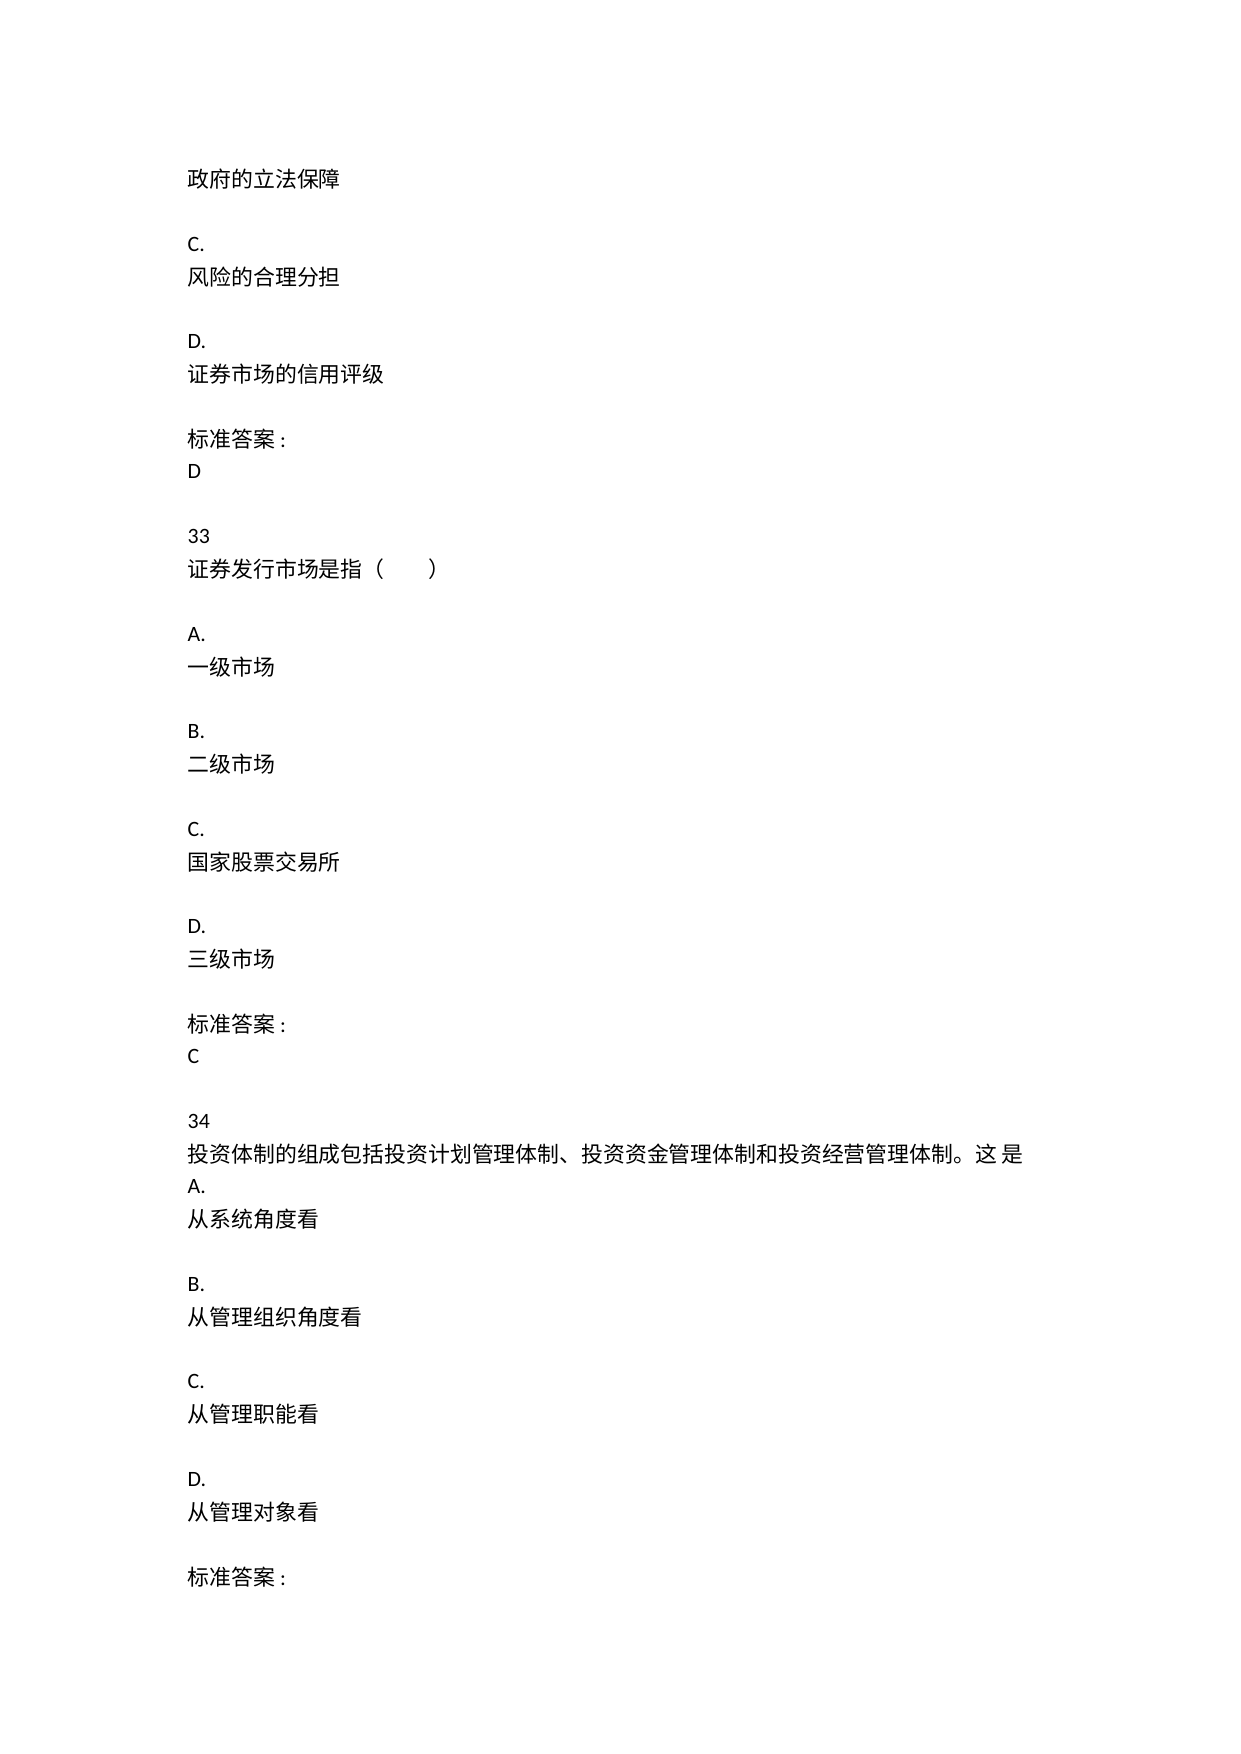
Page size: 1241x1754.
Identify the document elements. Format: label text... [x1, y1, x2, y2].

text 风险的合理分担 [187, 259, 1053, 292]
text 国家股票交易所 [187, 844, 1053, 877]
text B. [187, 714, 1053, 747]
text 34 [187, 1104, 1053, 1137]
text D. [187, 1462, 1053, 1494]
text 证券市场的信用评级 [187, 357, 1053, 389]
text 投资体制的组成包括投资计划管理体制、投资资金管理体制和投资经营管理体制。这 是 [187, 1137, 1053, 1169]
text A. [187, 1169, 1053, 1202]
text 从管理职能看 [187, 1397, 1053, 1429]
text 33 [187, 519, 1053, 552]
text D. [187, 324, 1053, 357]
text B. [187, 1267, 1053, 1299]
text 从管理组织角度看 [187, 1299, 1053, 1332]
text 从管理对象看 [187, 1494, 1053, 1527]
text C [187, 1039, 1053, 1072]
text 标准答案 : [187, 422, 1053, 454]
text 标准答案 : [187, 1559, 1053, 1592]
text 一级市场 [187, 649, 1053, 682]
text 从系统角度看 [187, 1202, 1053, 1234]
text 政府的立法保障 [187, 162, 1053, 194]
text D. [187, 909, 1053, 942]
text C. [187, 812, 1053, 844]
text 二级市场 [187, 747, 1053, 779]
text D [187, 454, 1053, 487]
text 标准答案 : [187, 1007, 1053, 1039]
text 三级市场 [187, 942, 1053, 974]
text A. [187, 617, 1053, 649]
text C. [187, 1364, 1053, 1397]
text C. [187, 227, 1053, 259]
text 证券发行市场是指（ ） [187, 552, 1053, 584]
